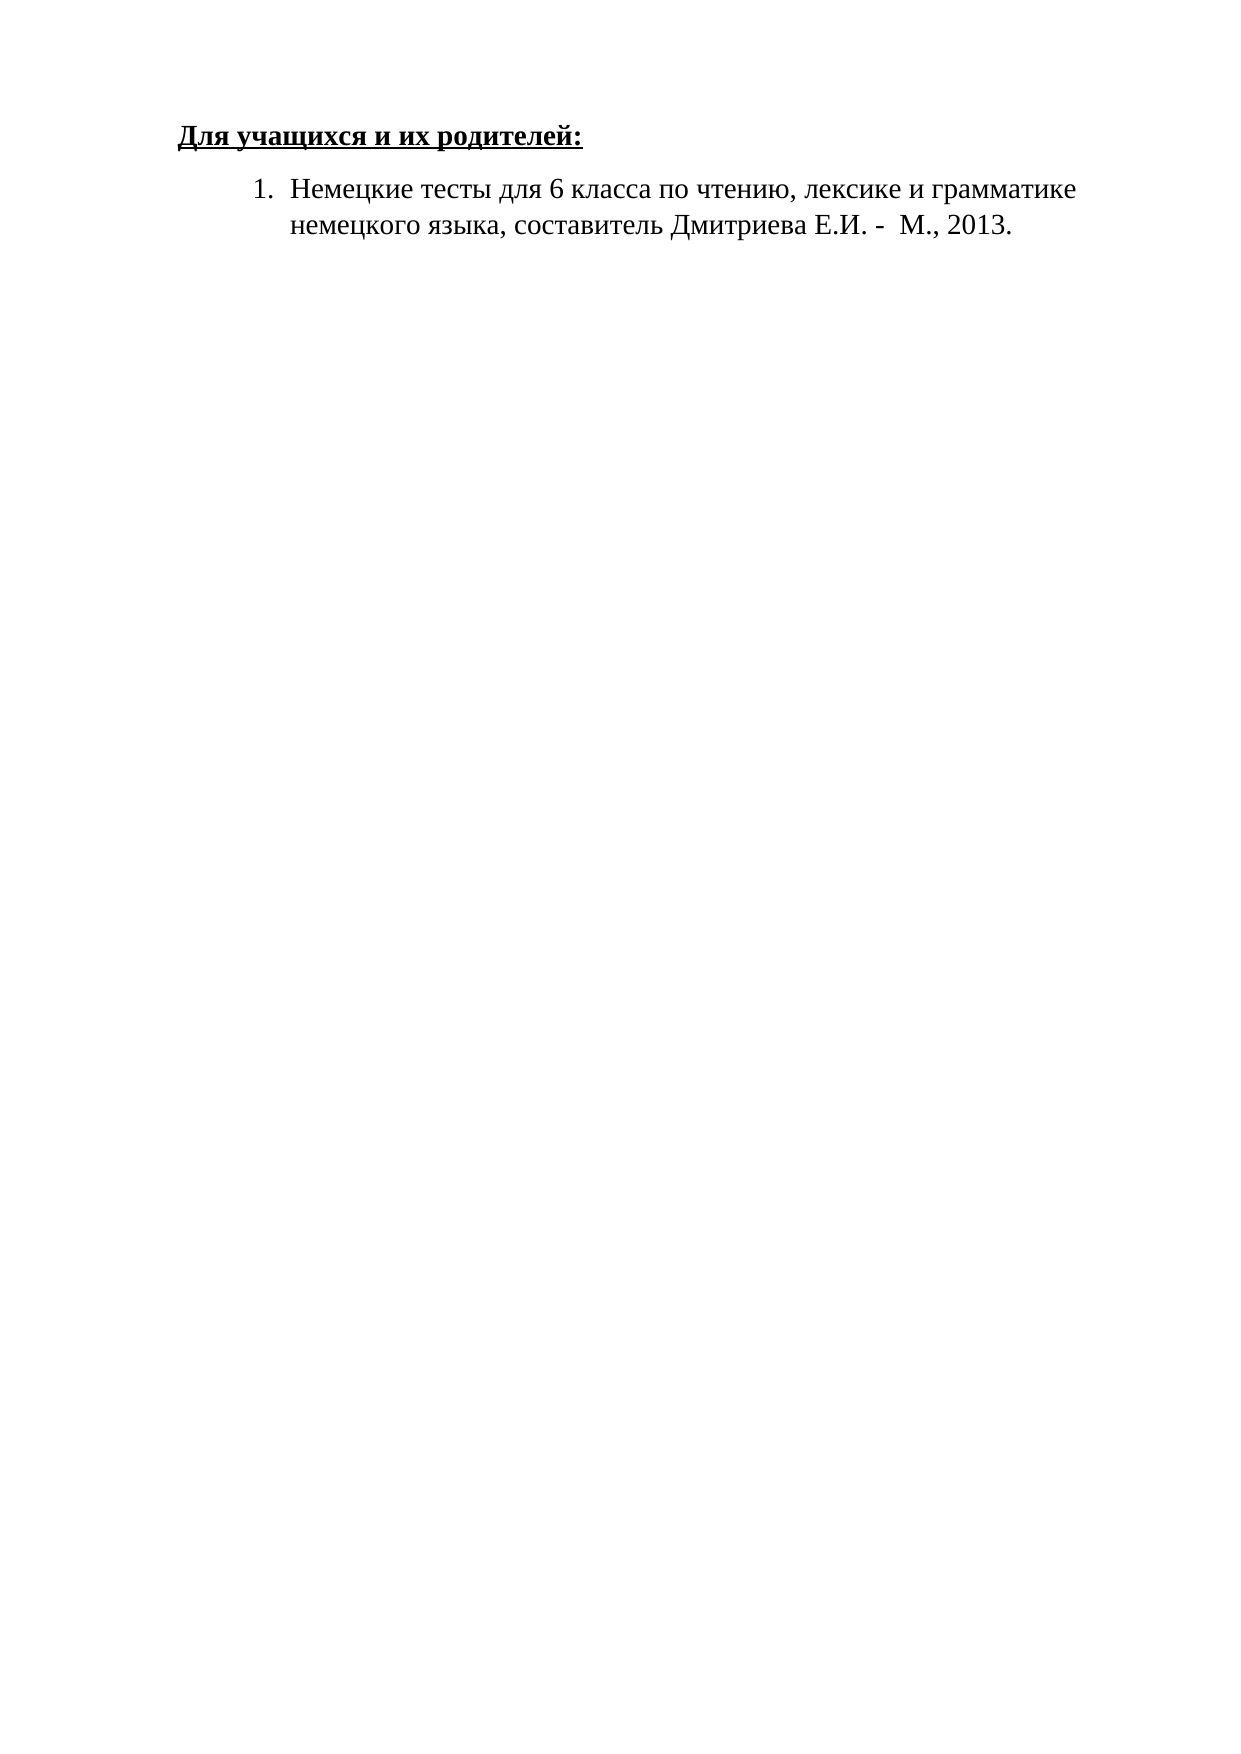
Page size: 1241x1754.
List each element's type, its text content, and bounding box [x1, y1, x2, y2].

text Для учащихся и их родителей: [177, 118, 1152, 152]
list Немецкие тесты для 6 класса по чтению, лексике и грамматике немецкого языка, составитель Дмитриева Е.И. - М., 2013. [252, 171, 1152, 241]
